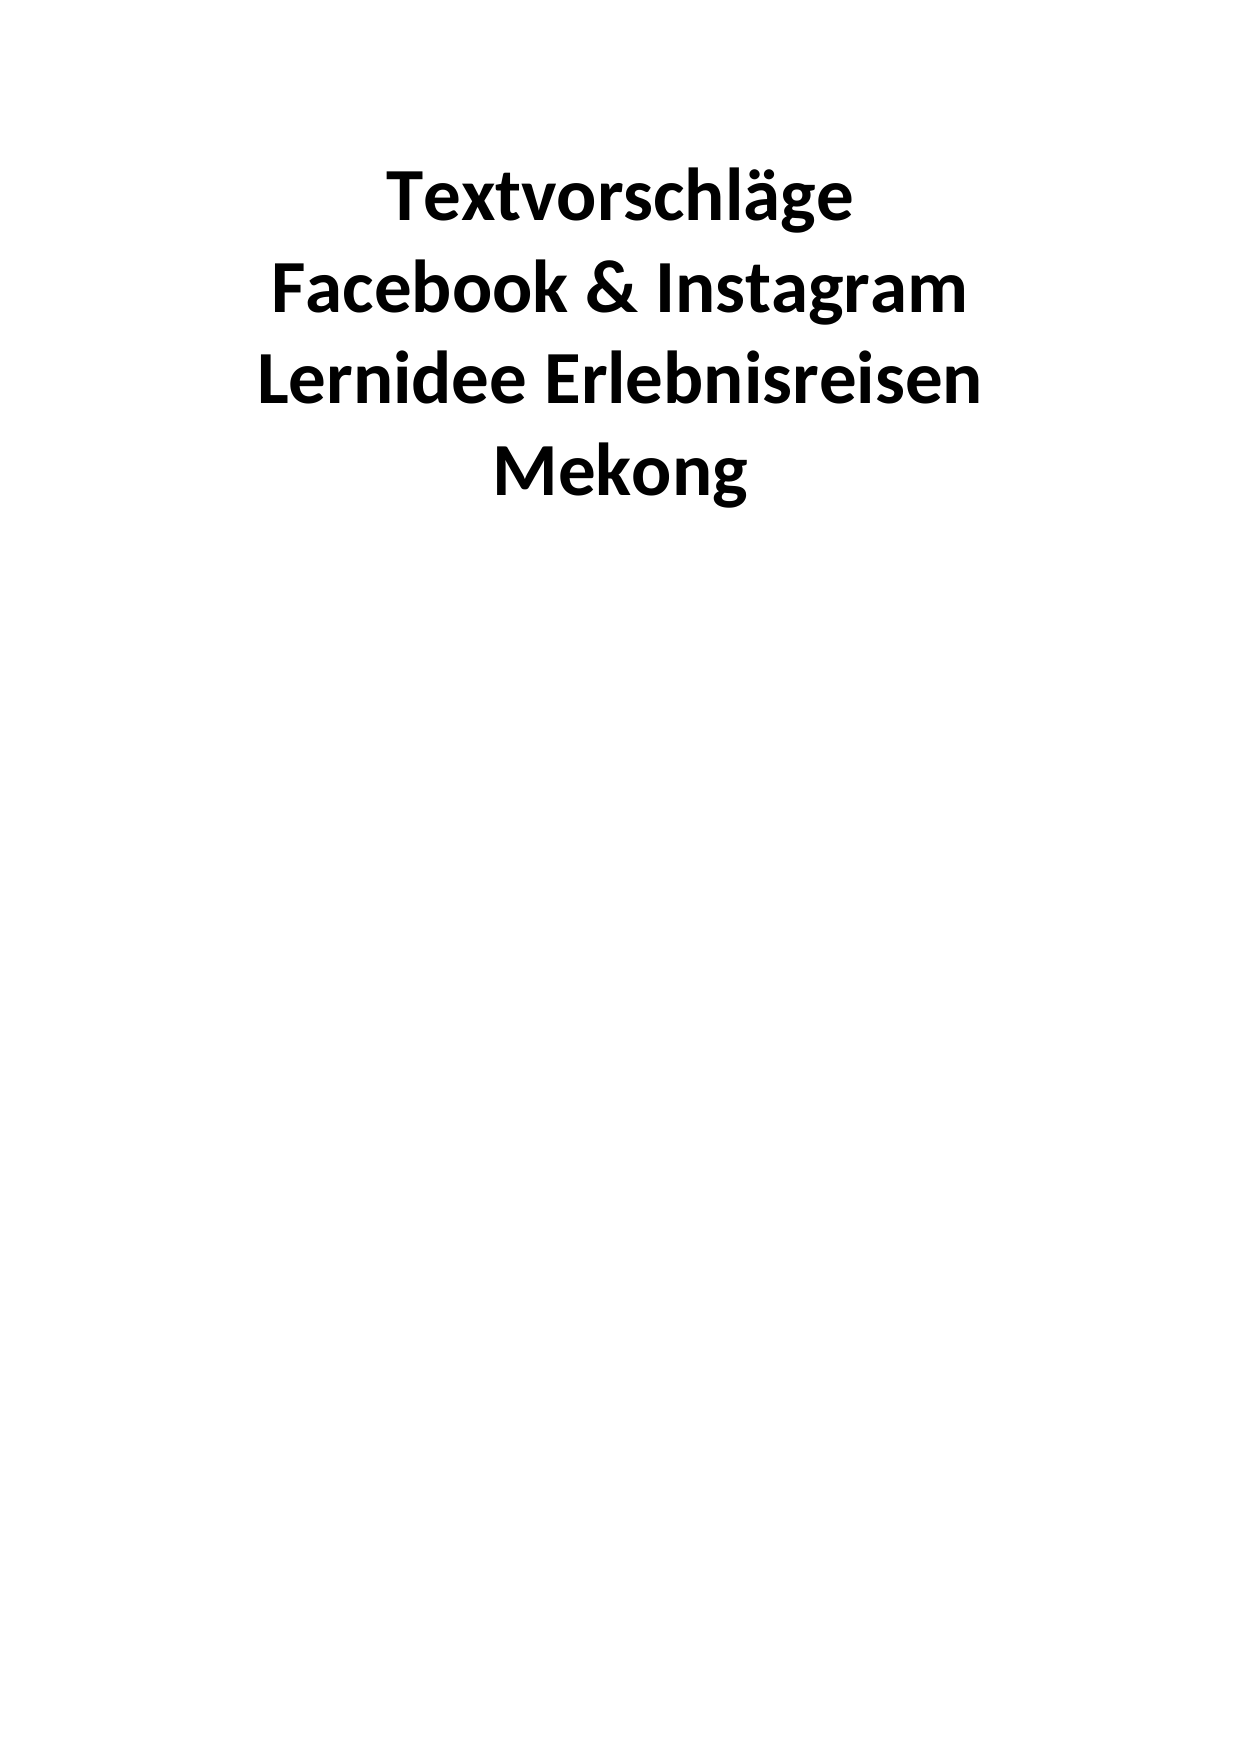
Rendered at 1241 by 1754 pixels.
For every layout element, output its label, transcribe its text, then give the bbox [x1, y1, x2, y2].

text Facebook & Instagram [148, 239, 1093, 331]
text Lernidee Erlebnisreisen [148, 331, 1093, 422]
text Mekong [148, 422, 1093, 514]
text Textvorschläge [148, 148, 1093, 239]
